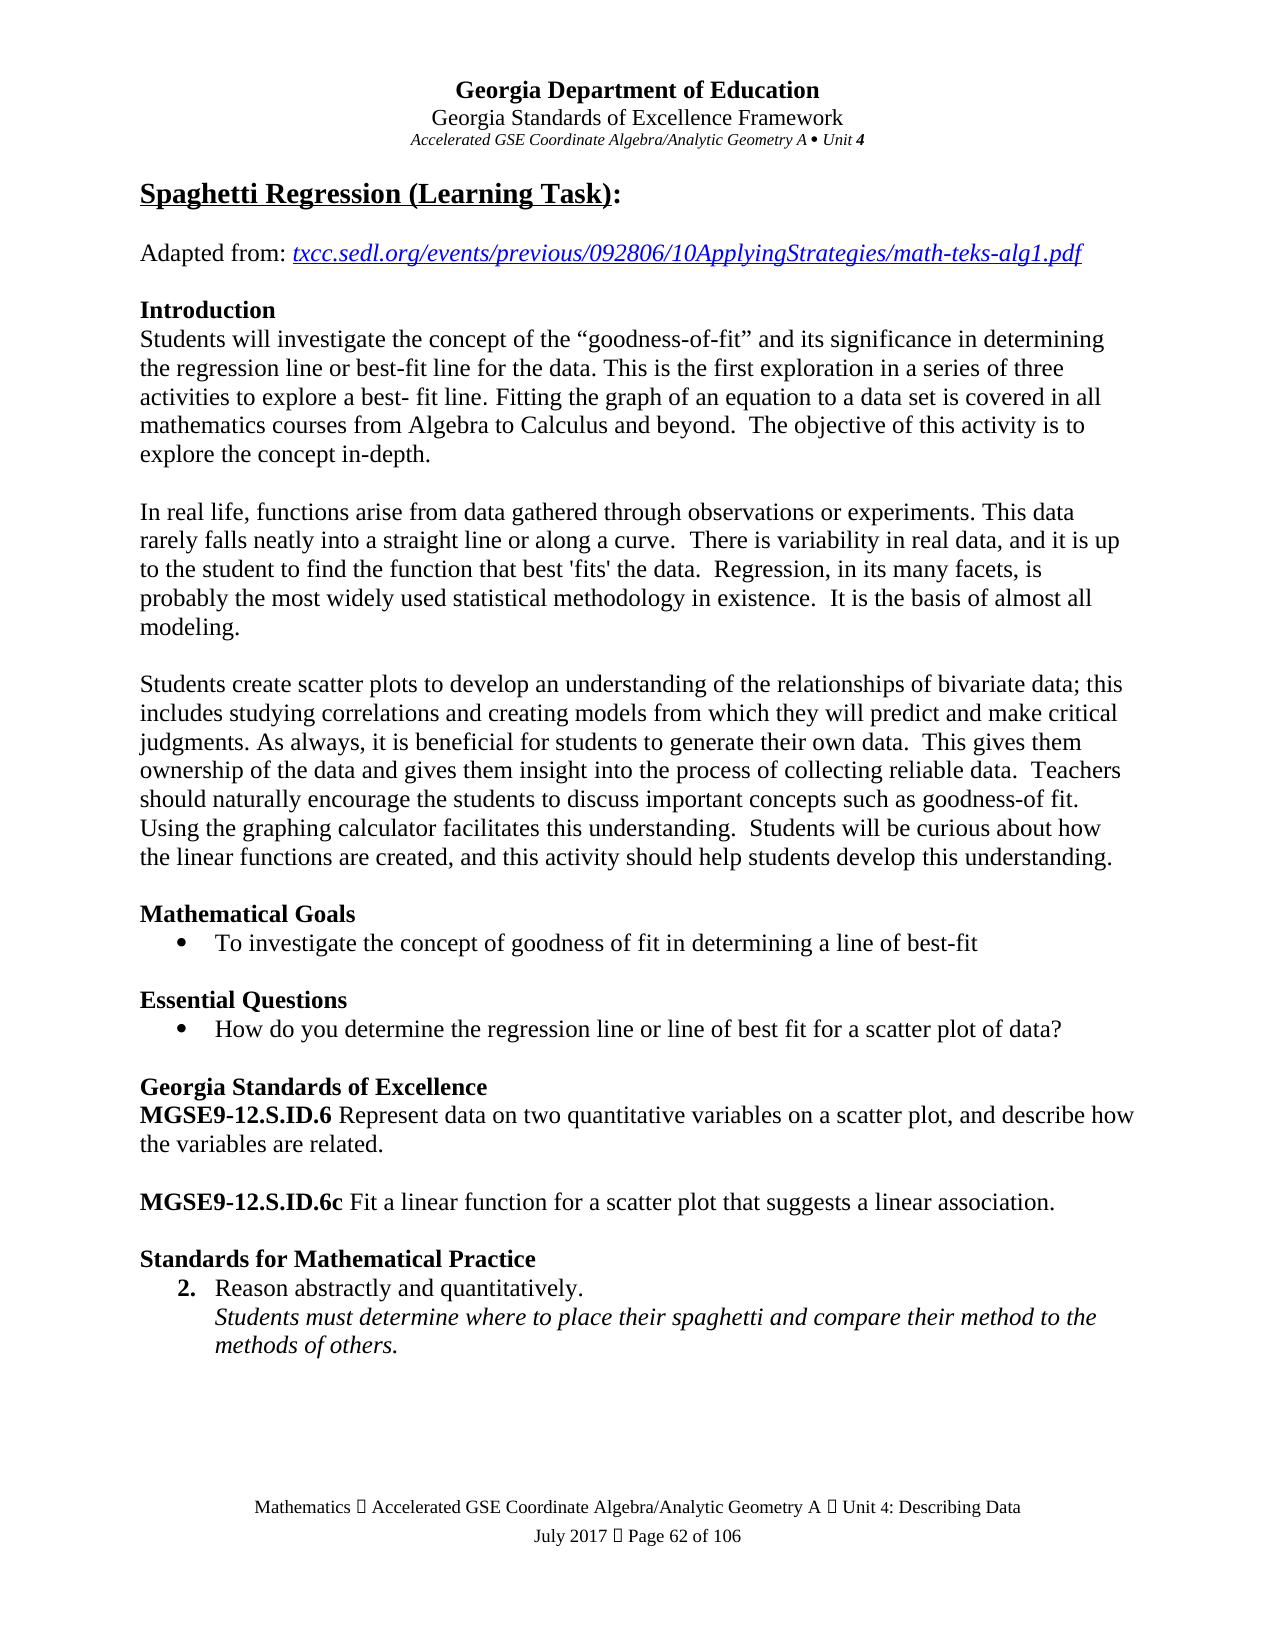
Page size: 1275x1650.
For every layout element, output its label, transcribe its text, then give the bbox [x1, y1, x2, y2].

text MGSE9-12.S.ID.6 Represent data on two quantitative variables on a scatter plot, and describe how the variables are related. [139, 1101, 1135, 1158]
text Mathematical Goals [139, 899, 1135, 928]
text Adapted from: txcc.sedl.org/events/previous/092806/10ApplyingStrategies/math-teks-alg1.pdf [139, 238, 1135, 267]
text Georgia Standards of Excellence [139, 1072, 1135, 1101]
text In real life, functions arise from data gathered through observations or experiments. This data rarely falls neatly into a straight line or along a curve. There is variability in real data, and it is up to the student to find the function that best 'fits' the data. Regression, in its many facets, is probably the most widely used statistical methodology in existence. It is the basis of almost all modeling. [139, 497, 1135, 641]
text Standards for Mathematical Practice [139, 1244, 1135, 1273]
text MGSE9-12.S.ID.6c Fit a linear function for a scatter plot that suggests a linear association. [139, 1187, 1154, 1216]
text Essential Questions [139, 986, 1135, 1014]
subtitle Spaghetti Regression (Learning Task): [139, 176, 1135, 209]
list How do you determine the regression line or line of best fit for a scatter plot of data? [177, 1014, 1135, 1043]
list To investigate the concept of goodness of fit in determining a line of best-fit [177, 928, 1135, 957]
text Introduction [139, 296, 1135, 324]
text Students create scatter plots to develop an understanding of the relationships of bivariate data; this includes studying correlations and creating models from which they will predict and make critical judgments. As always, it is beneficial for students to generate their own data. This gives them ownership of the data and gives them insight into the process of collecting reliable data. Teachers should naturally encourage the students to discuss important concepts such as goodness-of fit. Using the graphing calculator facilitates this understanding. Students will be curious about how the linear functions are created, and this activity should help students develop this understanding. [139, 669, 1135, 871]
text Students will investigate the concept of the “goodness-of-fit” and its significance in determining the regression line or best-fit line for the data. This is the first exploration in a series of three activities to explore a best- fit line. Fitting the graph of an equation to a data set is covered in all mathematics courses from Algebra to Calculus and beyond. The objective of this activity is to explore the concept in-depth. [139, 324, 1135, 468]
text 2. Reason abstractly and quantitatively. [139, 1273, 1135, 1302]
text Students must determine where to place their spaghetti and compare their method to the methods of others. [214, 1302, 1135, 1359]
